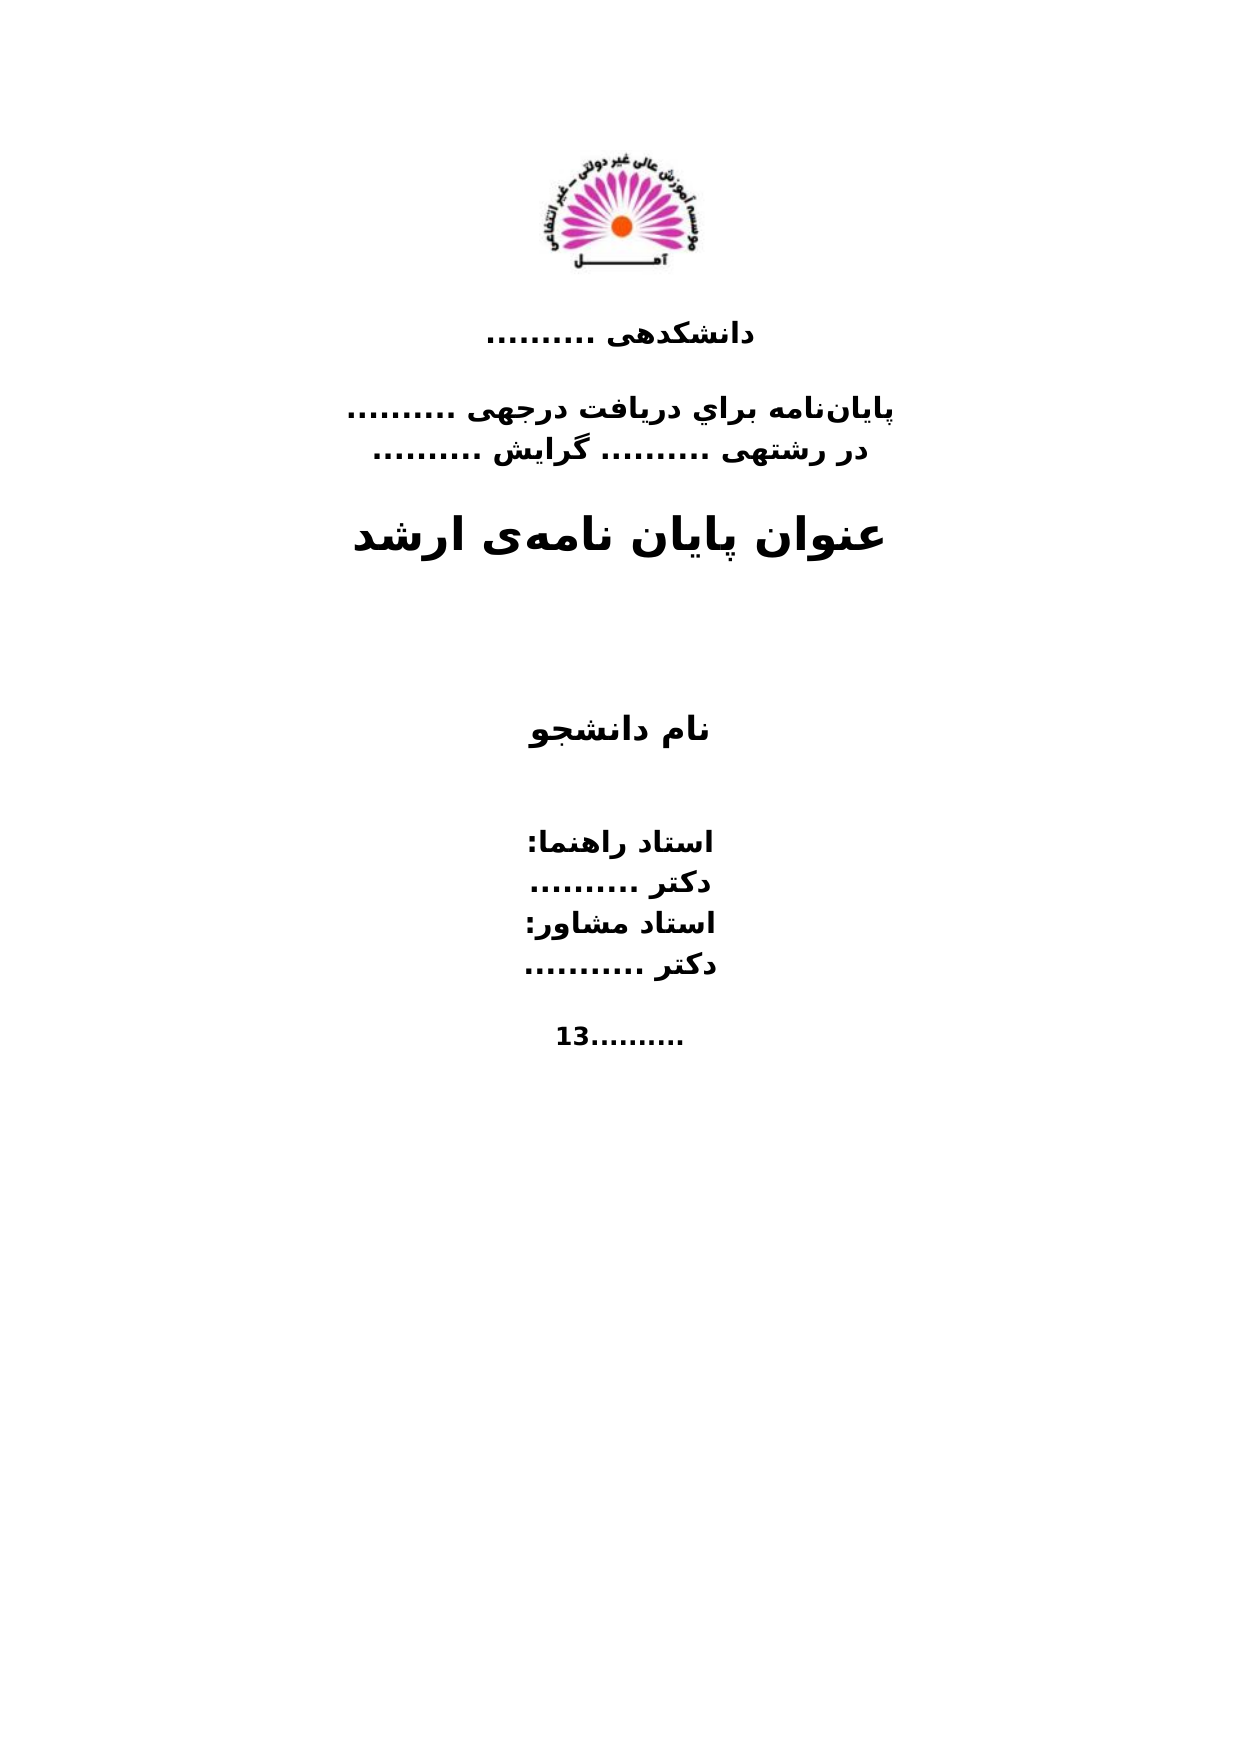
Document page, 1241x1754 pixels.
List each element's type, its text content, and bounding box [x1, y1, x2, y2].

text نام دانشجو [150, 709, 1090, 748]
text ..........13 [150, 1022, 1090, 1052]
text پايان‌نامه براي دريافت درجهی .......... [150, 392, 1090, 426]
picture [529, 150, 711, 278]
text عنوان پایان نامه‌ی ارشد [150, 508, 1090, 561]
text استاد مشاور: [150, 906, 1090, 940]
text در رشتهی .......... گرايش .......... [150, 432, 1090, 466]
text استاد راهنما: [150, 825, 1090, 859]
text دكتر .......... [150, 866, 1090, 900]
text دانشكدهی .......... [150, 316, 1090, 350]
text دکتر ........... [150, 947, 1090, 981]
